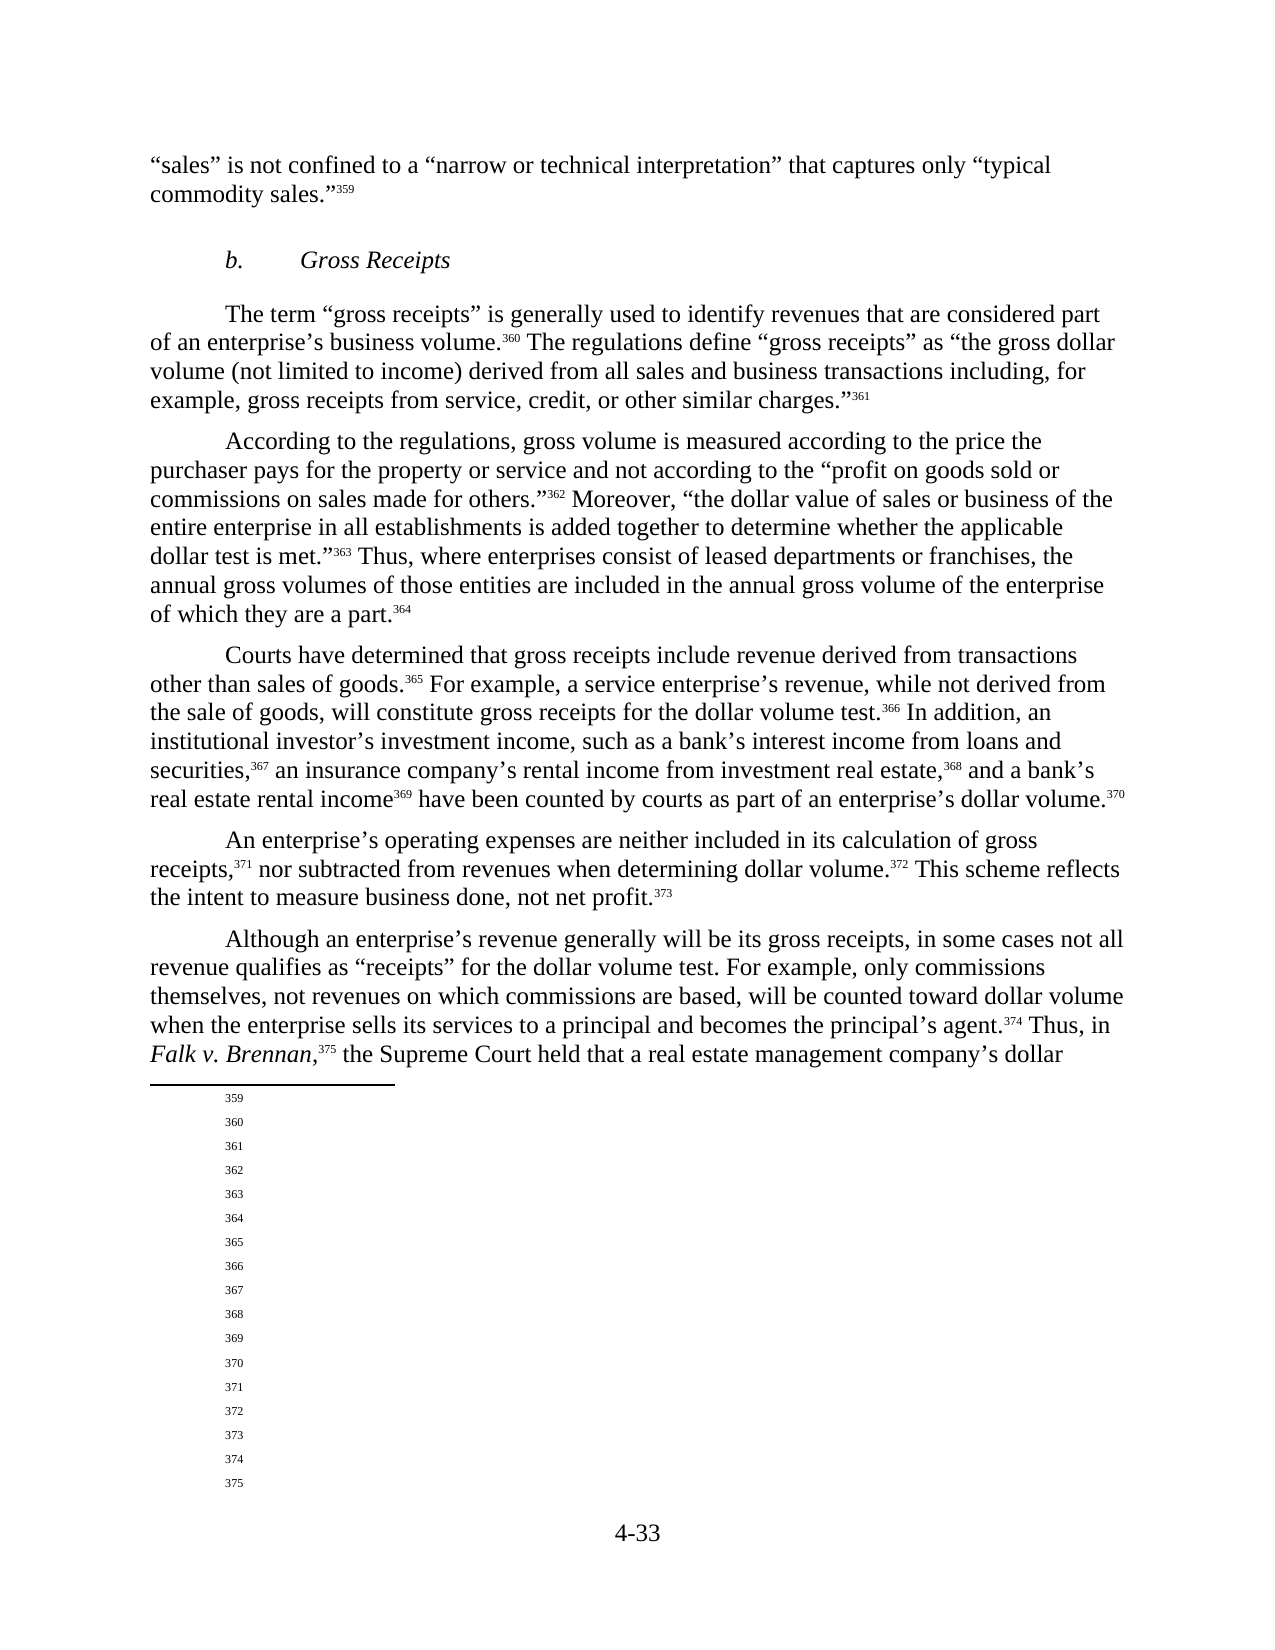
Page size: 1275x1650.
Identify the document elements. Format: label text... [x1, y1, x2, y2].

text An enterprise’s operating expenses are neither included in its calculation of gross receipts, nor subtracted from ­revenues when determining dollar volume. This scheme reflects the intent to measure business done, not net profit. [150, 825, 1125, 911]
text b. Gross Receipts [225, 245, 1125, 274]
text Although an enterprise’s revenue generally will be its gross receipts, in some cases not all revenue qualifies as “receipts” for the dollar volume test. For example, only commissions themselves, not revenues on which commissions are based, will be counted toward dollar volume when the enterprise sells its services to a principal and becomes the principal’s agent. Thus, in Falk v. Brennan, the Supreme Court held that a real estate management company’s dollar volume was measured by the commissions it received from the building owner rather than by the rent it collected from tenants on behalf of the owner. The Court found that the real estate management company was selling its management services to the building owners, not “selling” the use of space to tenants. Similarly, gross receipts do not include transactions where the enterprise serves as a conduit between a customer and service provider, such as where a motel facilitates the payment of long-distance telephone charges. [150, 924, 1125, 1067]
text The term “gross receipts” is generally used to identify revenues that are considered part of an enterprise’s business volume. The regulations define “gross receipts” as “the gross dollar volume (not limited to income) derived from all sales and business transactions including, for example, gross receipts from service, credit, or other similar charges.” [150, 299, 1125, 414]
text Support for this rule of broad construction is found in two provisions of the FLSA that courts have found express Congress’s intention to define annual gross business volume broadly. First, the term “sale” is defined to include “any sale, exchange, contract to sell, consignment for sale, shipment for sale, or other disposition.” Second, the definition of “annual gross volume” includes both “sales made” and “business done.” These provisions illustrate that the term “sales” is not confined to a “narrow or technical interpretation” that captures only “typical commodity sales.” [150, 150, 1125, 207]
text Courts have determined that gross receipts include revenue derived from transactions other than sales of goods. For example, a service enterprise’s revenue, while not derived from the sale of goods, will constitute gross receipts for the dollar volume test. In addition, an institutional investor’s investment income, such as a bank’s interest income from loans and securities, an insurance company’s rental income from investment real estate, and a bank’s real estate rental income have been counted by courts as part of an enterprise’s dollar volume. [150, 640, 1125, 812]
text According to the regulations, gross volume is measured according to the price the purchaser pays for the property or service and not according to the “profit on goods sold or commissions on sales made for others.” Moreover, “the dollar value of sales or business of the entire enterprise in all establishments is added together to determine whether the applicable dollar test is met.” Thus, where enterprises consist of leased departments or franchises, the annual gross volumes of those entities are included in the annual gross volume of the enterprise of which they are a part. [150, 426, 1125, 627]
